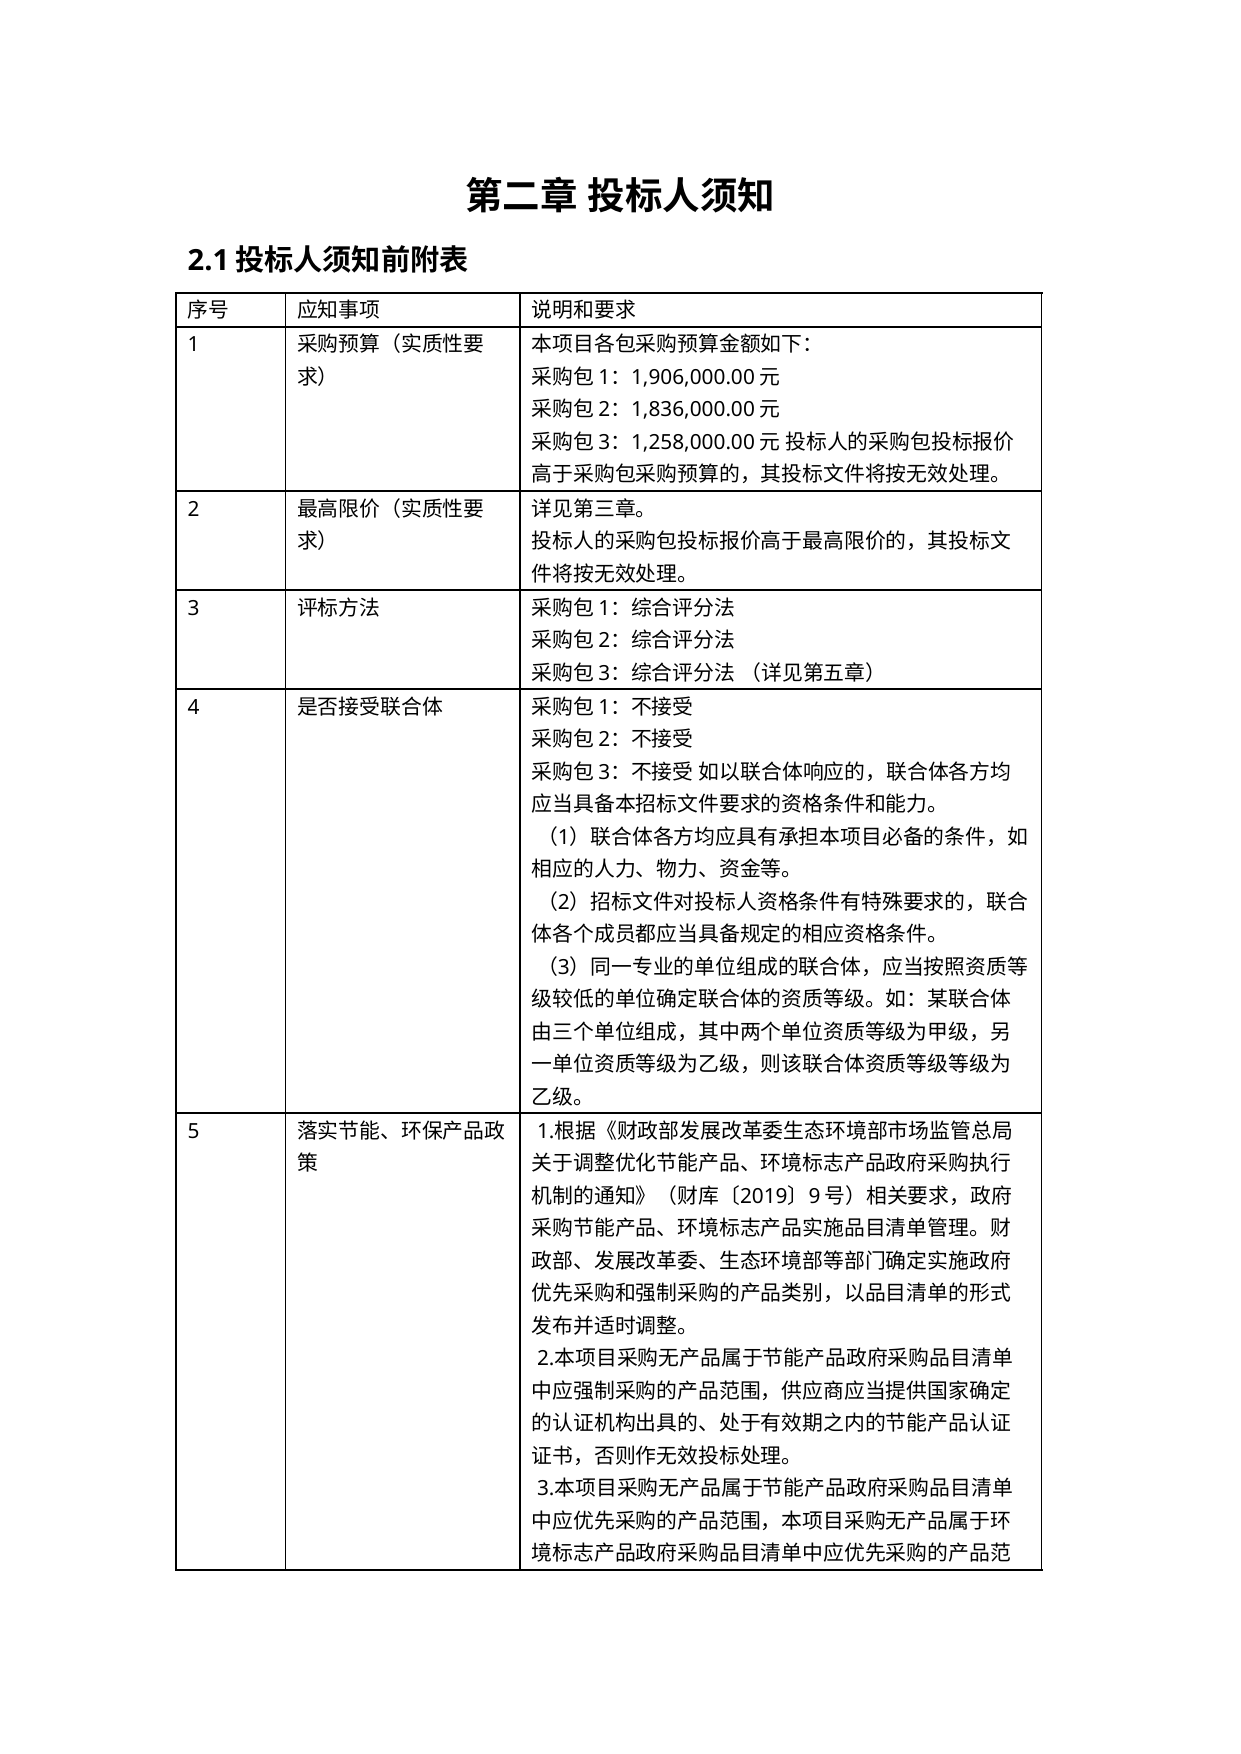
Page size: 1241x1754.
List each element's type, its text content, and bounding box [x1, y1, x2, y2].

table_cell 最高限价（实质性要求） [286, 492, 519, 589]
table_header 序号 [177, 294, 285, 326]
table_cell 4 [177, 690, 285, 1112]
table_cell 2 [177, 492, 285, 589]
table_cell 采购包1：不接受 采购包2：不接受 采购包3：不接受 如以联合体响应的，联合体各方均应当具备本招标文件要求的资格条件和能力。 （1）联合体各方均应具有承担本项目必备的条件，如相应的人力、物力、资金等。 （2）招标文件对投标人资格条件有特殊要求的，联合体各个成员都应当具备规定的相应资格条件。 （3）同一专业的单位组成的联合体，应当按照资质等级较低的单位确定联合体的资质等级。如：某联合体由三个单位组成，其中两个单位资质等级为甲级，另一单位资质等级为乙级，则该联合体资质等级等级为乙级。 [521, 690, 1041, 1112]
table_cell 采购包1：综合评分法 采购包2：综合评分法 采购包3：综合评分法 （详见第五章） [521, 591, 1041, 688]
table_cell 本项目各包采购预算金额如下： 采购包1：1,906,000.00元 采购包2：1,836,000.00元 采购包3：1,258,000.00元 投标人的采购包投标报价高于采购包采购预算的，其投标文件将按无效处理。 [521, 328, 1041, 490]
text 第二章 投标人须知 [187, 162, 1053, 227]
table_header 说明和要求 [521, 294, 1041, 326]
table_header 应知事项 [286, 294, 519, 326]
text 2.1投标人须知前附表 [187, 227, 1053, 292]
table_cell 详见第三章。 投标人的采购包投标报价高于最高限价的，其投标文件将按无效处理。 [521, 492, 1041, 589]
table_cell 落实节能、环保产品政策 [286, 1114, 519, 1569]
table_cell 3 [177, 591, 285, 688]
table_cell 1 [177, 328, 285, 490]
table_cell 5 [177, 1114, 285, 1569]
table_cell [521, 1114, 1041, 1569]
table_cell 是否接受联合体 [286, 690, 519, 1112]
table_cell 评标方法 [286, 591, 519, 688]
table_cell 采购预算（实质性要求） [286, 328, 519, 490]
